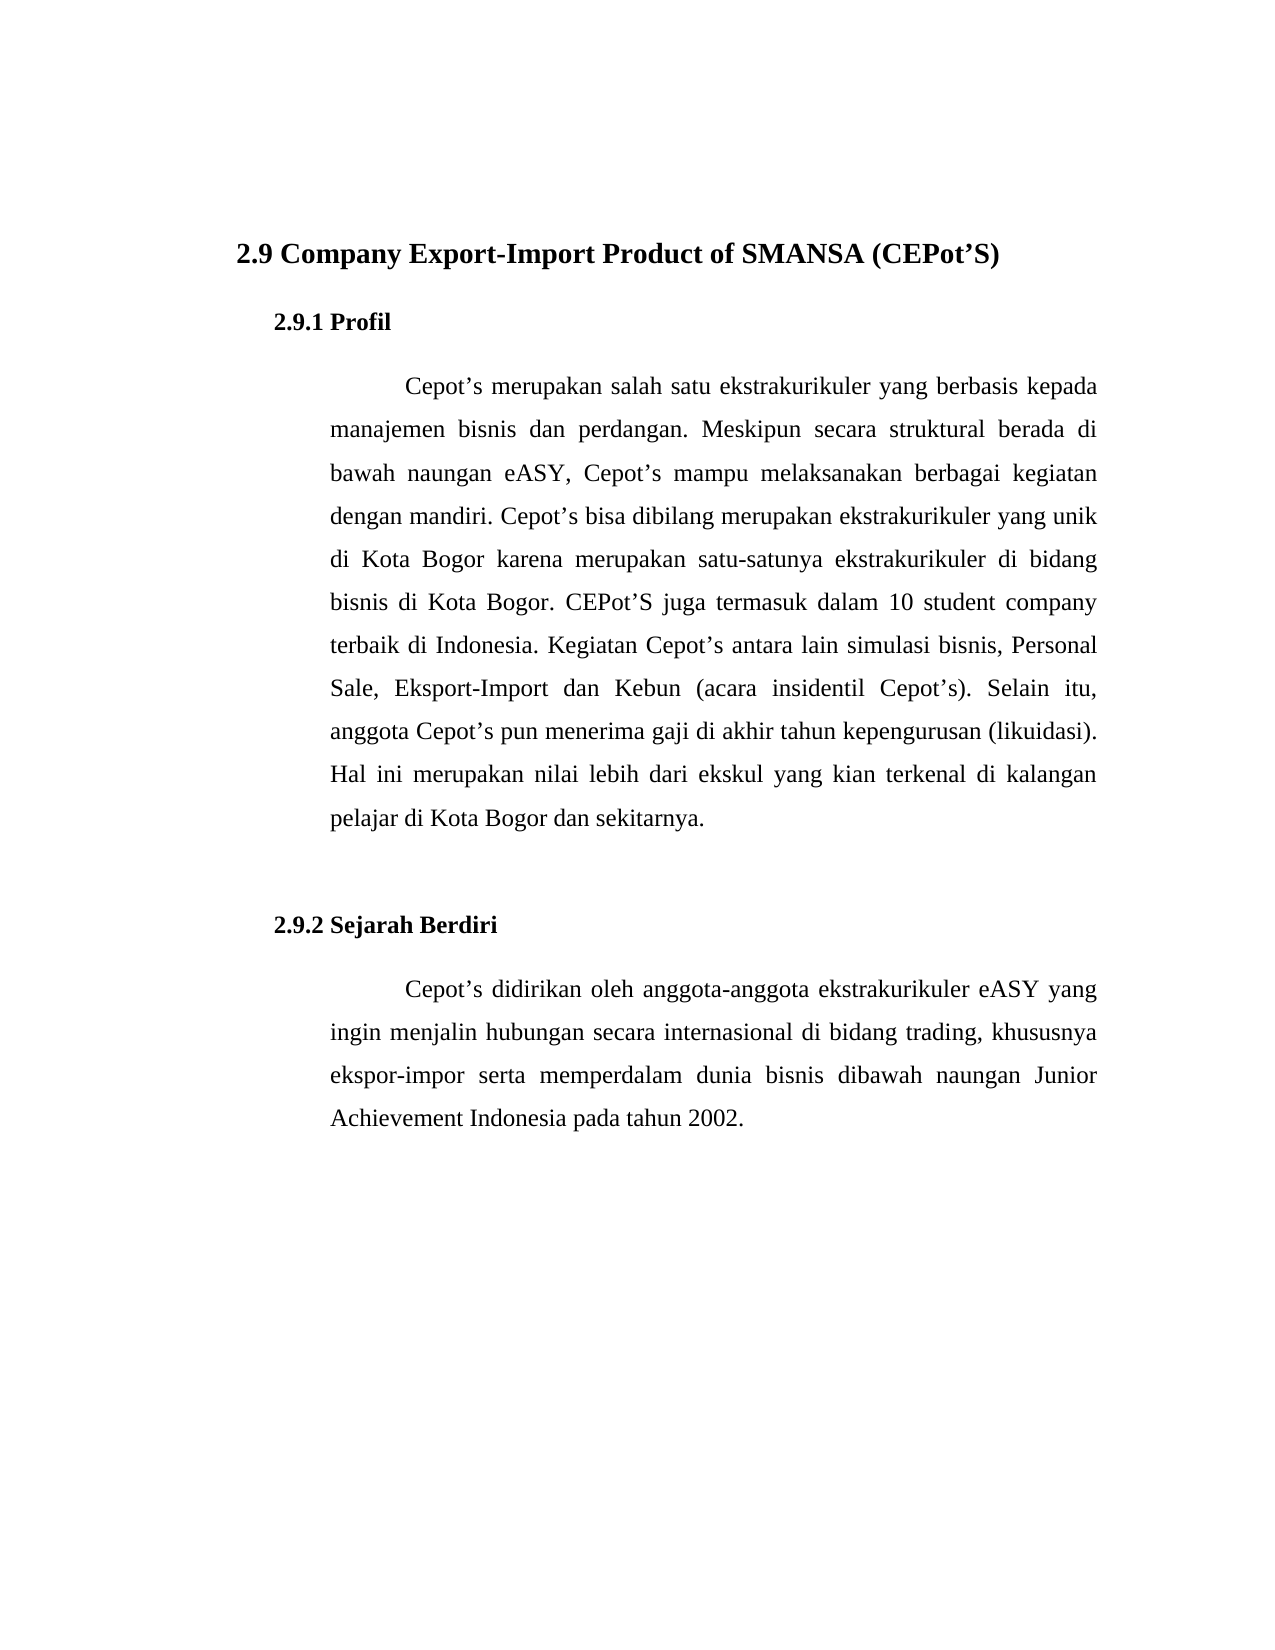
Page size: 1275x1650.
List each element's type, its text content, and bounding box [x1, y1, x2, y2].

text 2.9.2 Sejarah Berdiri [274, 910, 1098, 938]
text 2.9 Company Export-Import Product of SMANSA (CEPot’S) [236, 236, 1098, 270]
list Cepot’s merupakan salah satu ekstrakurikuler yang berbasis kepada manajemen bisnis dan perdangan. Meskipun secara struktural berada di bawah naungan eASY, Cepot’s mampu melaksanakan berbagai kegiatan dengan mandiri. Cepot’s bisa dibilang merupakan ekstrakurikuler yang unik di Kota Bogor karena merupakan satu-satunya ekstrakurikuler di bidang bisnis di Kota Bogor. CEPot’S juga termasuk dalam 10 student company terbaik di Indonesia. Kegiatan Cepot’s antara lain simulasi bisnis, Personal Sale, Eksport-Import dan Kebun (acara insidentil Cepot’s). Selain itu, anggota Cepot’s pun menerima gaji di akhir tahun kepengurusan (likuidasi). Hal ini merupakan nilai lebih dari ekskul yang kian terkenal di kalangan pelajar di Kota Bogor dan sekitarnya. [330, 371, 1098, 831]
text 2.9.1 Profil [274, 307, 1098, 336]
text Cepot’s didirikan oleh anggota-anggota ekstrakurikuler eASY yang ingin menjalin hubungan secara internasional di bidang trading, khususnya ekspor-impor serta memperdalam dunia bisnis dibawah naungan Junior Achievement Indonesia pada tahun 2002. [330, 974, 1098, 1132]
